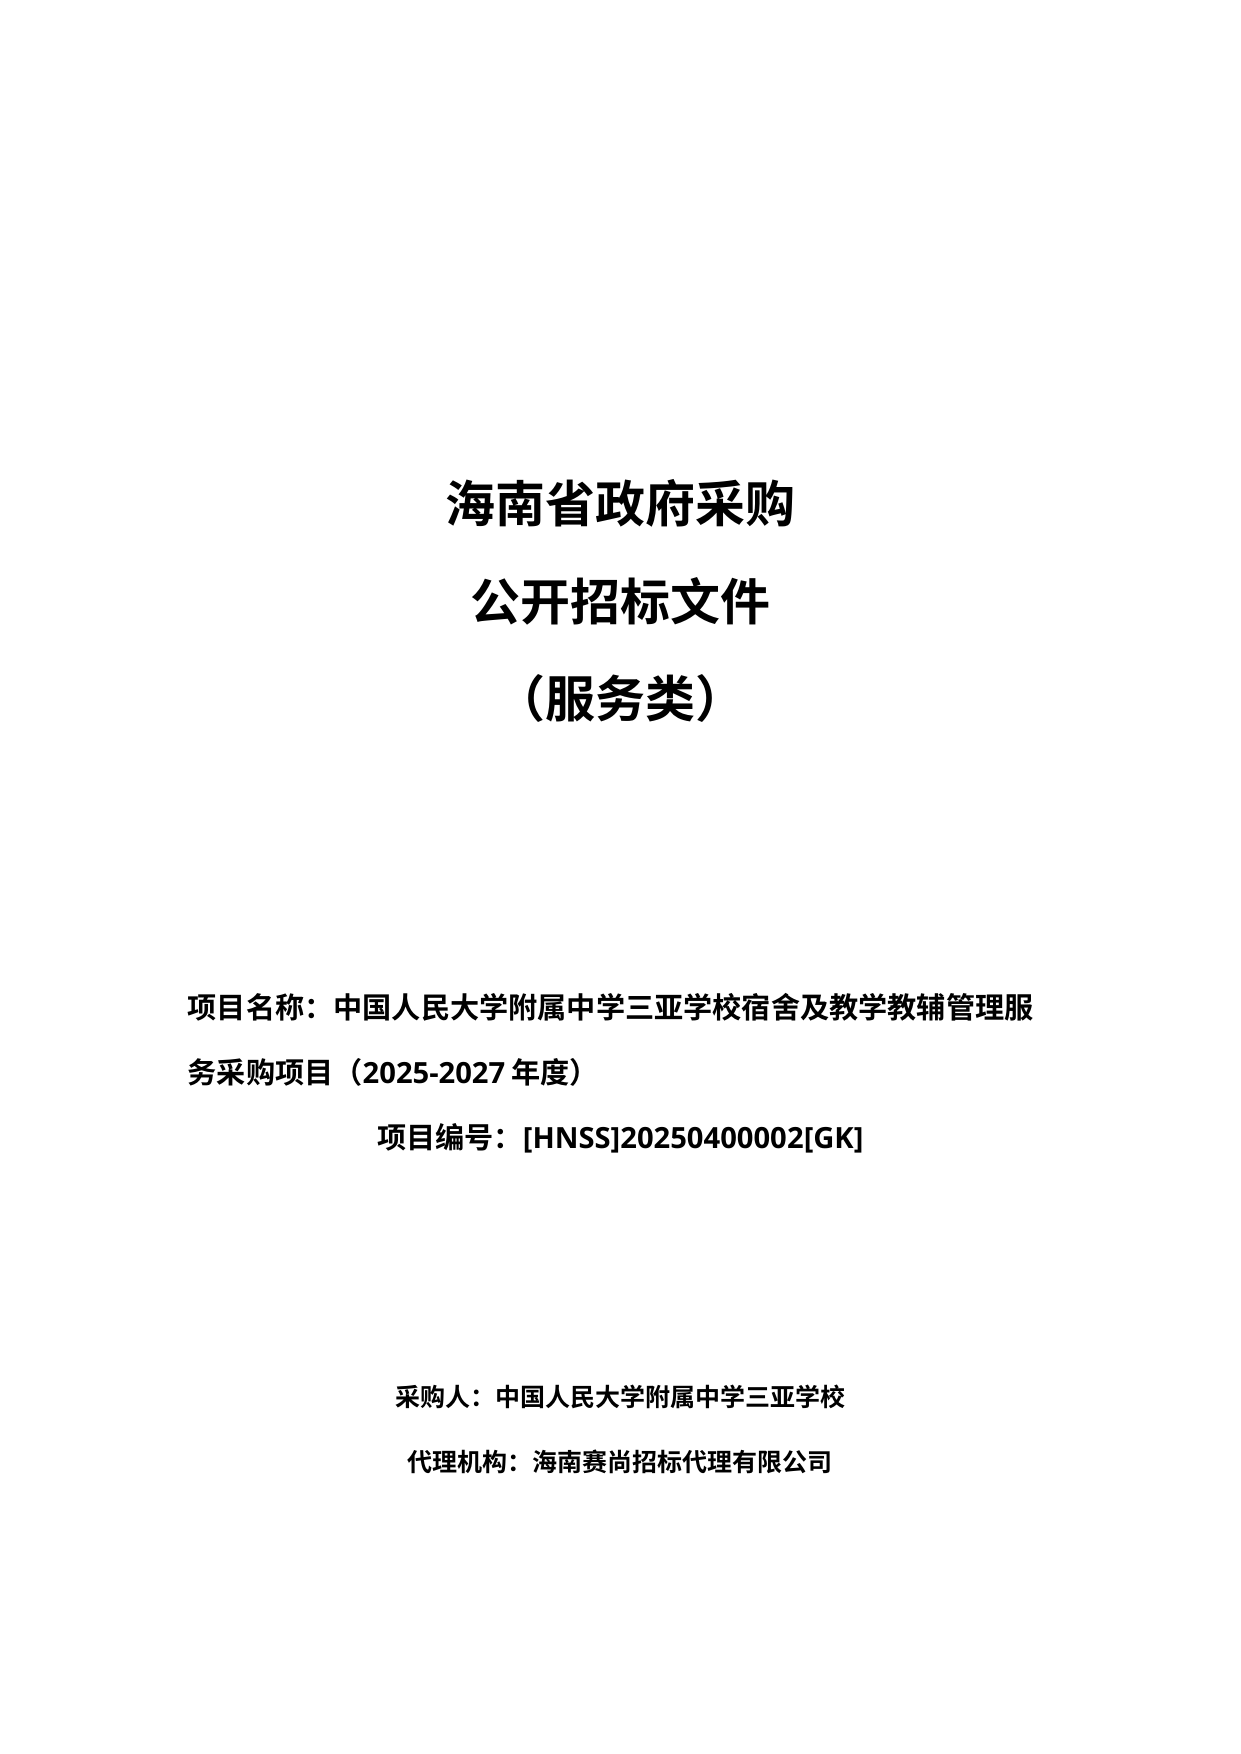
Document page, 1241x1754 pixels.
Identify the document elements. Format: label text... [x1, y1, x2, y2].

text （服务类） [187, 649, 1053, 747]
text 项目名称：中国人民大学附属中学三亚学校宿舍及教学教辅管理服务采购项目（2025-2027年度） [187, 974, 1053, 1104]
text 采购人：中国人民大学附属中学三亚学校 [187, 1364, 1053, 1429]
text 项目编号：[HNSS]20250400002[GK] [187, 1104, 1053, 1169]
text 代理机构：海南赛尚招标代理有限公司 [187, 1429, 1053, 1494]
text 海南省政府采购 [187, 454, 1053, 552]
text 公开招标文件 [187, 552, 1053, 649]
